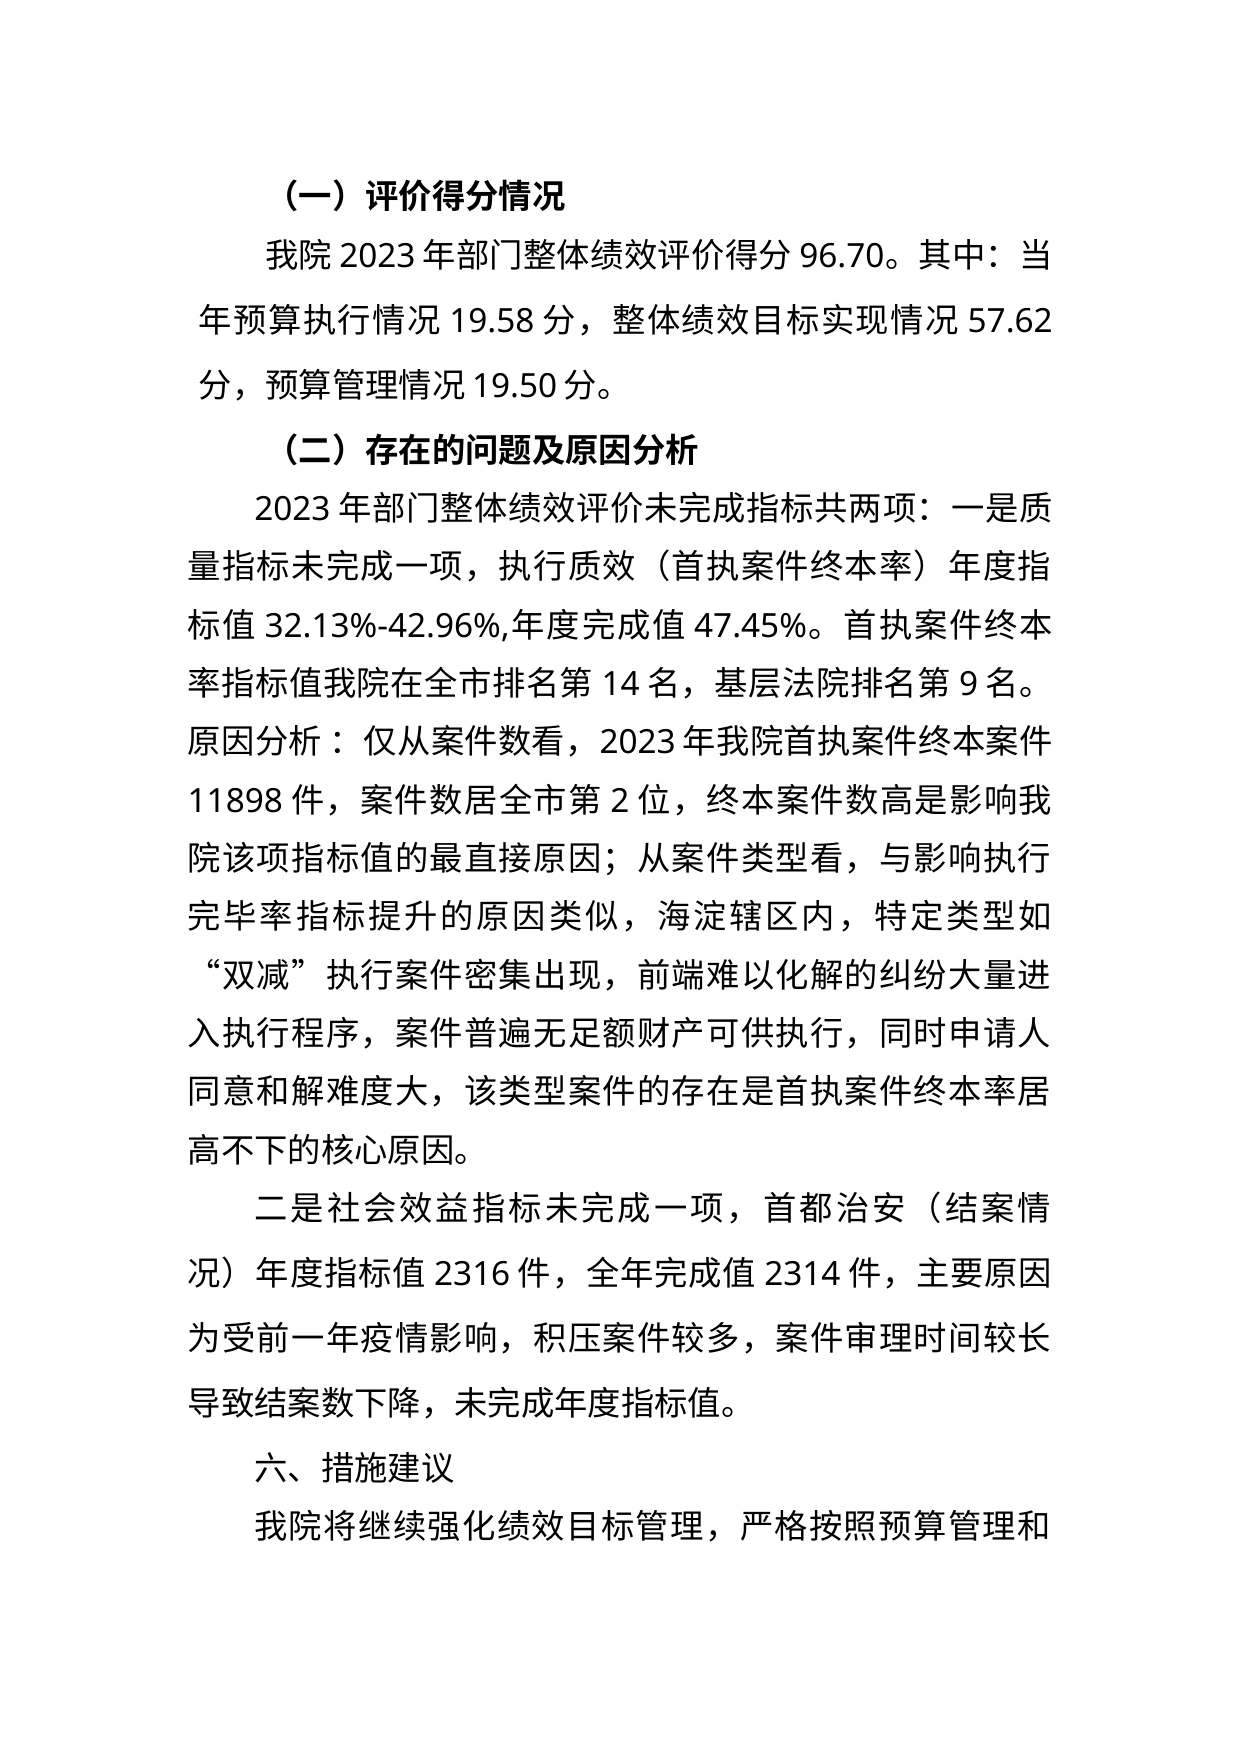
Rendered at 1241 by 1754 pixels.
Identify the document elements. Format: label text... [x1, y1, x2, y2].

text （一）评价得分情况 [198, 162, 1053, 220]
text 2023年部门整体绩效评价未完成指标共两项：一是质量指标未完成一项，执行质效（首执案件终本率）年度指标值32.13%-42.96%,年度完成值47.45%。首执案件终本率指标值我院在全市排名第14名，基层法院排名第9名。原因分析 ：仅从案件数看，2023年我院首执案件终本案件11898件，案件数居全市第2位，终本案件数高是影响我院该项指标值的最直接原因；从案件类型看，与影响执行完毕率指标提升的原因类似，海淀辖区内，特定类型如“双减”执行案件密集出现，前端难以化解的纠纷大量进入执行程序，案件普遍无足额财产可供执行，同时申请人同意和解难度大，该类型案件的存在是首执案件终本率居高不下的核心原因。 [187, 474, 1053, 1174]
text 六、措施建议 [187, 1434, 1053, 1492]
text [187, 1492, 1053, 1557]
text 二是社会效益指标未完成一项，首都治安（结案情况）年度指标值2316件，全年完成值2314件，主要原因为受前一年疫情影响，积压案件较多，案件审理时间较长，导致结案数下降，未完成年度指标值。 [187, 1174, 1053, 1434]
text 我院2023年部门整体绩效评价得分96.70。其中：当年预算执行情况19.58分，整体绩效目标实现情况57.62分，预算管理情况19.50分。 [198, 220, 1053, 415]
text （二）存在的问题及原因分析 [198, 415, 1053, 474]
